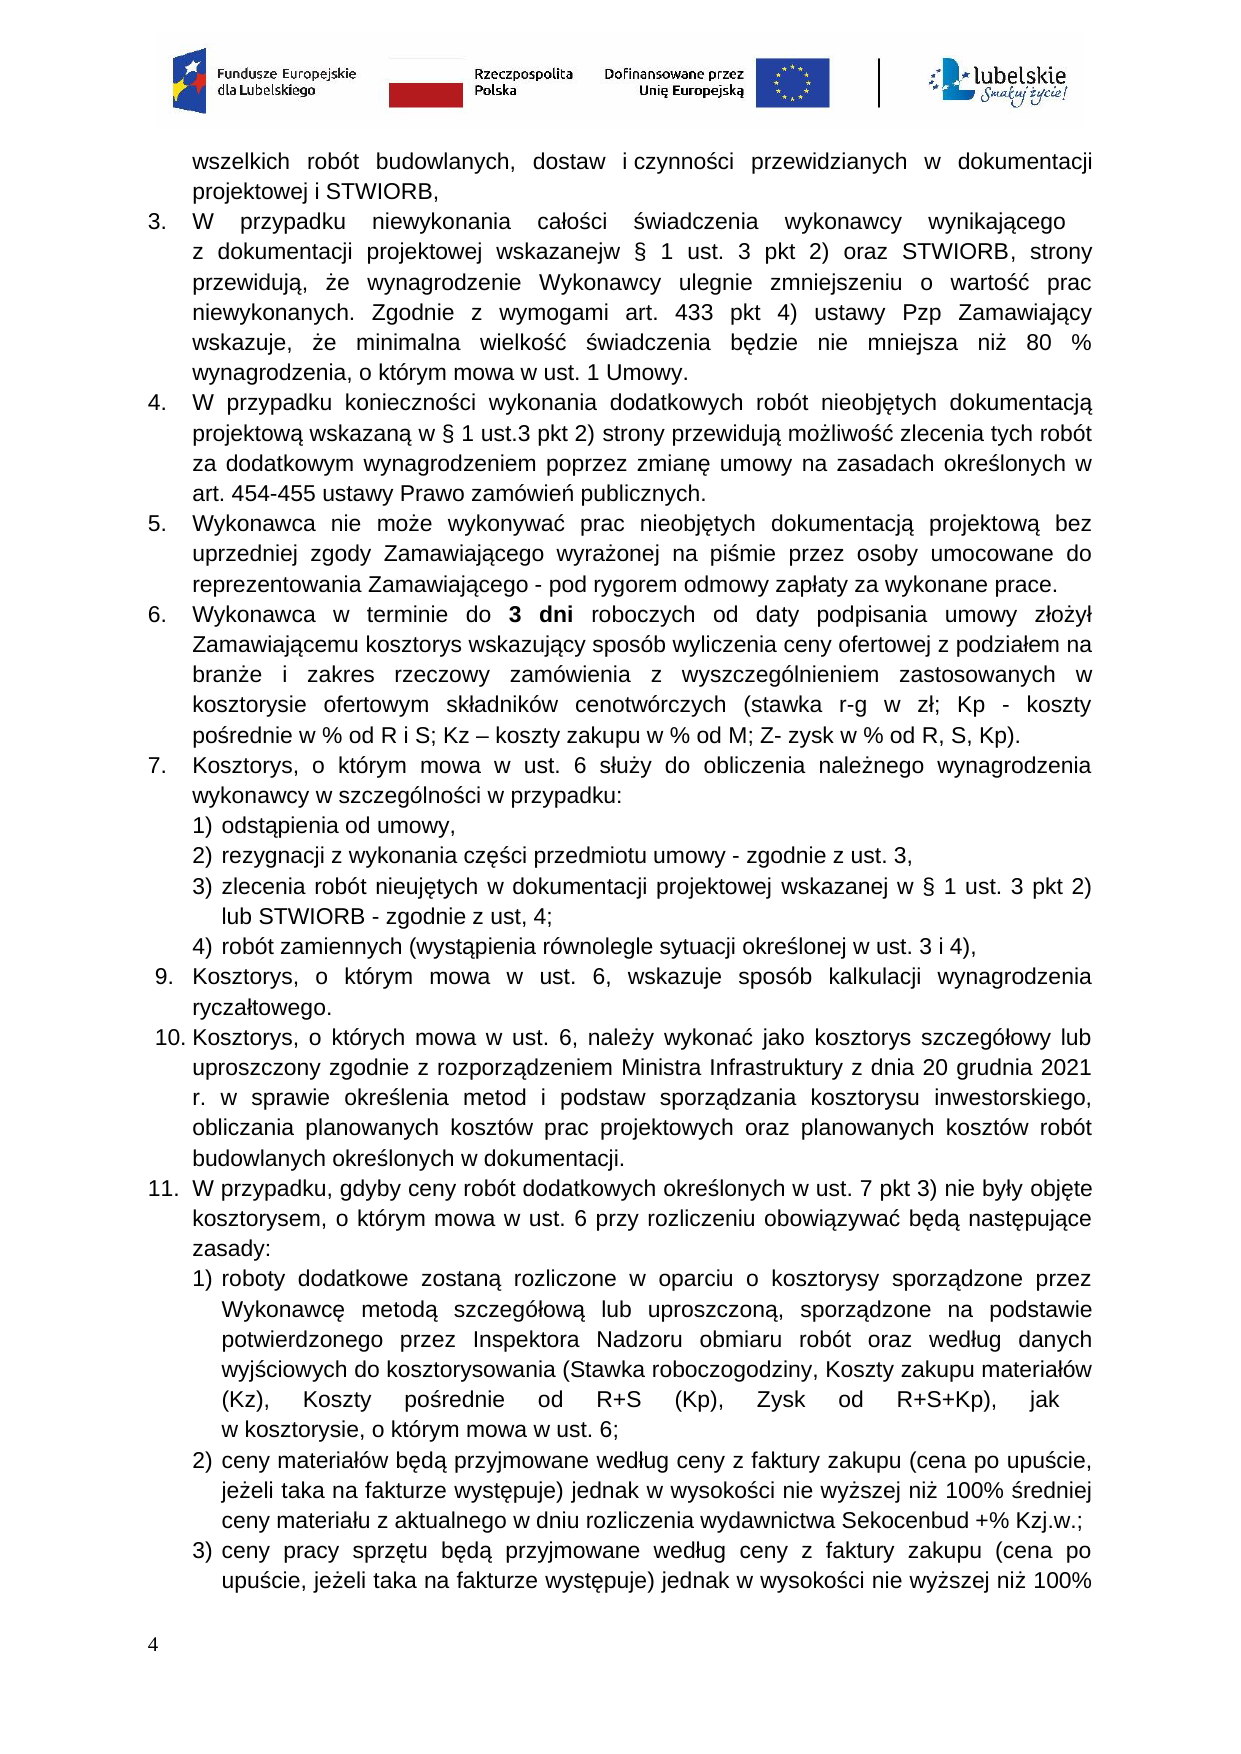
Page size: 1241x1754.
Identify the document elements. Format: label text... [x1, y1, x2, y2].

list Wykonawca w terminie do 3 dni roboczych od daty podpisania umowy złożył Zamawiającemu kosztorys wskazujący sposób wyliczenia ceny ofertowej z podziałem na branże i zakres rzeczowy zamówienia z wyszczególnieniem zastosowanych w kosztorysie ofertowym składników cenotwórczych (stawka r-g w zł; Kp - koszty pośrednie w % od R i S; Kz – koszty zakupu w % od M; Z- zysk w % od R, S, Kp). [148, 601, 1093, 748]
list roboty dodatkowe zostaną rozliczone w oparciu o kosztorysy sporządzone przez Wykonawcę metodą szczegółową lub uproszczoną, sporządzone na podstawie potwierdzonego przez Inspektora Nadzoru obmiaru robót oraz według danych wyjściowych do kosztorysowania (Stawka roboczogodziny, Koszty zakupu materiałów (Kz), Koszty pośrednie od R+S (Kp), Zysk od R+S+Kp), jak w kosztorysie, o którym mowa w ust. 6; [192, 1265, 1093, 1443]
list rezygnacji z wykonania części przedmiotu umowy - zgodnie z ust. 3, [192, 842, 1093, 869]
list W przypadku niewykonania całości świadczenia wykonawcy wynikającego z dokumentacji projektowej wskazanejw § 1 ust. 3 pkt 2) oraz STWIORB, strony przewidują, że wynagrodzenie Wykonawcy ulegnie zmniejszeniu o wartość prac niewykonanych. Zgodnie z wymogami art. 433 pkt 4) ustawy Pzp Zamawiający wskazuje, że minimalna wielkość świadczenia będzie nie mniejsza niż 80 % wynagrodzenia, o którym mowa w ust. 1 Umowy. [148, 208, 1093, 385]
list robót zamiennych (wystąpienia równolegle sytuacji określonej w ust. 3 i 4), [192, 933, 1093, 959]
list odstąpienia od umowy, [192, 812, 1093, 838]
list ceny materiałów będą przyjmowane według ceny z faktury zakupu (cena po upuście, jeżeli taka na fakturze występuje) jednak w wysokości nie wyższej niż 100% średniej ceny materiału z aktualnego w dniu rozliczenia wydawnictwa Sekocenbud +% Kzj.w.; [192, 1447, 1093, 1533]
picture [157, 32, 1084, 130]
list W przypadku, gdyby ceny robót dodatkowych określonych w ust. 7 pkt 3) nie były objęte kosztorysem, o którym mowa w ust. 6 przy rozliczeniu obowiązywać będą następujące zasady: [148, 1175, 1093, 1261]
list zlecenia robót nieujętych w dokumentacji projektowej wskazanej w § 1 ust. 3 pkt 2) lub STWIORB - zgodnie z ust, 4; [192, 873, 1093, 929]
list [148, 148, 1093, 204]
list Kosztorys, o którym mowa w ust. 6, wskazuje sposób kalkulacji wynagrodzenia ryczałtowego. [154, 963, 1093, 1020]
list Kosztorys, o których mowa w ust. 6, należy wykonać jako kosztorys szczegółowy lub uproszczony zgodnie z rozporządzeniem Ministra Infrastruktury z dnia 20 grudnia 2021 r. w sprawie określenia metod i podstaw sporządzania kosztorysu inwestorskiego, obliczania planowanych kosztów prac projektowych oraz planowanych kosztów robót budowlanych określonych w dokumentacji. [154, 1024, 1093, 1171]
list Kosztorys, o którym mowa w ust. 6 służy do obliczenia należnego wynagrodzenia wykonawcy w szczególności w przypadku: [148, 752, 1093, 808]
list W przypadku konieczności wykonania dodatkowych robót nieobjętych dokumentacją projektową wskazaną w § 1 ust.3 pkt 2) strony przewidują możliwość zlecenia tych robót za dodatkowym wynagrodzeniem poprzez zmianę umowy na zasadach określonych w art. 454-455 ustawy Prawo zamówień publicznych. [148, 389, 1093, 506]
list Wykonawca nie może wykonywać prac nieobjętych dokumentacją projektową bez uprzedniej zgody Zamawiającego wyrażonej na piśmie przez osoby umocowane do reprezentowania Zamawiającego - pod rygorem odmowy zapłaty za wykonane prace. [148, 510, 1093, 597]
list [192, 1537, 1093, 1594]
